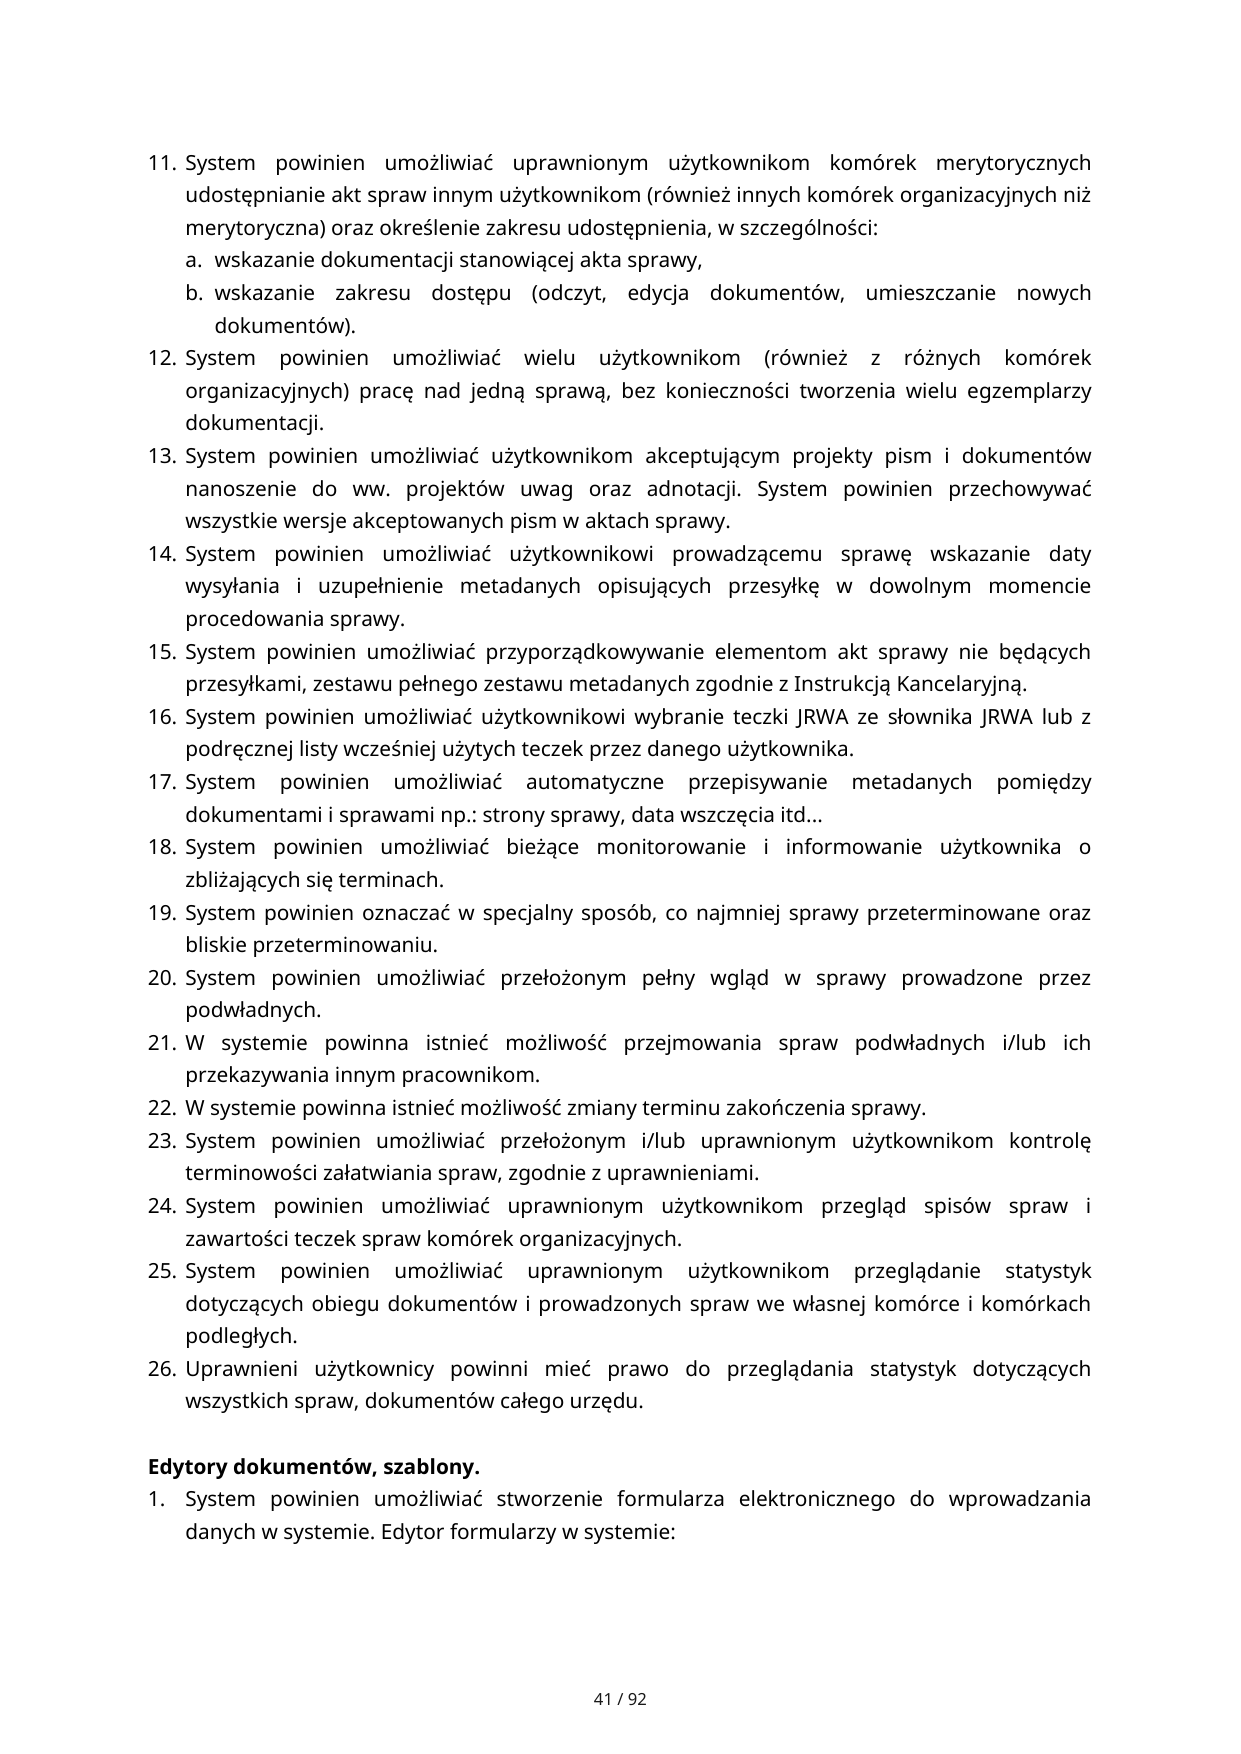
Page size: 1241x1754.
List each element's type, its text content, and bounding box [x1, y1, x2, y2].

list System powinien umożliwiać przełożonym pełny wgląd w sprawy prowadzone przez podwładnych. [148, 963, 1092, 1024]
list W systemie powinna istnieć możliwość przejmowania spraw podwładnych i/lub ich przekazywania innym pracownikom. [148, 1028, 1092, 1089]
list System powinien umożliwiać wielu użytkownikom (również z różnych komórek organizacyjnych) pracę nad jedną sprawą, bez konieczności tworzenia wielu egzemplarzy dokumentacji. [148, 343, 1092, 437]
list wskazanie zakresu dostępu (odczyt, edycja dokumentów, umieszczanie nowych dokumentów). [185, 278, 1092, 339]
list System powinien umożliwiać przyporządkowywanie elementom akt sprawy nie będących przesyłkami, zestawu pełnego zestawu metadanych zgodnie z Instrukcją Kancelaryjną. [148, 637, 1092, 698]
list W systemie powinna istnieć możliwość zmiany terminu zakończenia sprawy. [148, 1093, 1092, 1122]
list System powinien umożliwiać przełożonym i/lub uprawnionym użytkownikom kontrolę terminowości załatwiania spraw, zgodnie z uprawnieniami. [148, 1126, 1092, 1187]
list System powinien oznaczać w specjalny sposób, co najmniej sprawy przeterminowane oraz bliskie przeterminowaniu. [148, 898, 1092, 959]
list System powinien umożliwiać użytkownikowi prowadzącemu sprawę wskazanie daty wysyłania i uzupełnienie metadanych opisujących przesyłkę w dowolnym momencie procedowania sprawy. [148, 539, 1092, 633]
list System powinien umożliwiać użytkownikowi wybranie teczki JRWA ze słownika JRWA lub z podręcznej listy wcześniej użytych teczek przez danego użytkownika. [148, 702, 1092, 763]
list System powinien umożliwiać uprawnionym użytkownikom przegląd spisów spraw i zawartości teczek spraw komórek organizacyjnych. [148, 1191, 1092, 1252]
list Uprawnieni użytkownicy powinni mieć prawo do przeglądania statystyk dotyczących wszystkich spraw, dokumentów całego urzędu. [148, 1354, 1092, 1415]
list System powinien umożliwiać automatyczne przepisywanie metadanych pomiędzy dokumentami i sprawami np.: strony sprawy, data wszczęcia itd... [148, 767, 1092, 828]
list System powinien umożliwiać użytkownikom akceptującym projekty pism i dokumentów nanoszenie do ww. projektów uwag oraz adnotacji. System powinien przechowywać wszystkie wersje akceptowanych pism w aktach sprawy. [148, 441, 1092, 535]
list wskazanie dokumentacji stanowiącej akta sprawy, [185, 246, 1092, 274]
list System powinien umożliwiać bieżące monitorowanie i informowanie użytkownika o zbliżających się terminach. [148, 832, 1092, 893]
list System powinien umożliwiać uprawnionym użytkownikom przeglądanie statystyk dotyczących obiegu dokumentów i prowadzonych spraw we własnej komórce i komórkach podległych. [148, 1256, 1092, 1350]
text Edytory dokumentów, szablony. [148, 1452, 1092, 1480]
list System powinien umożliwiać uprawnionym użytkownikom komórek merytorycznych udostępnianie akt spraw innym użytkownikom (również innych komórek organizacyjnych niż merytoryczna) oraz określenie zakresu udostępnienia, w szczególności: [148, 148, 1092, 241]
list System powinien umożliwiać stworzenie formularza elektronicznego do wprowadzania danych w systemie. Edytor formularzy w systemie: [148, 1484, 1092, 1546]
